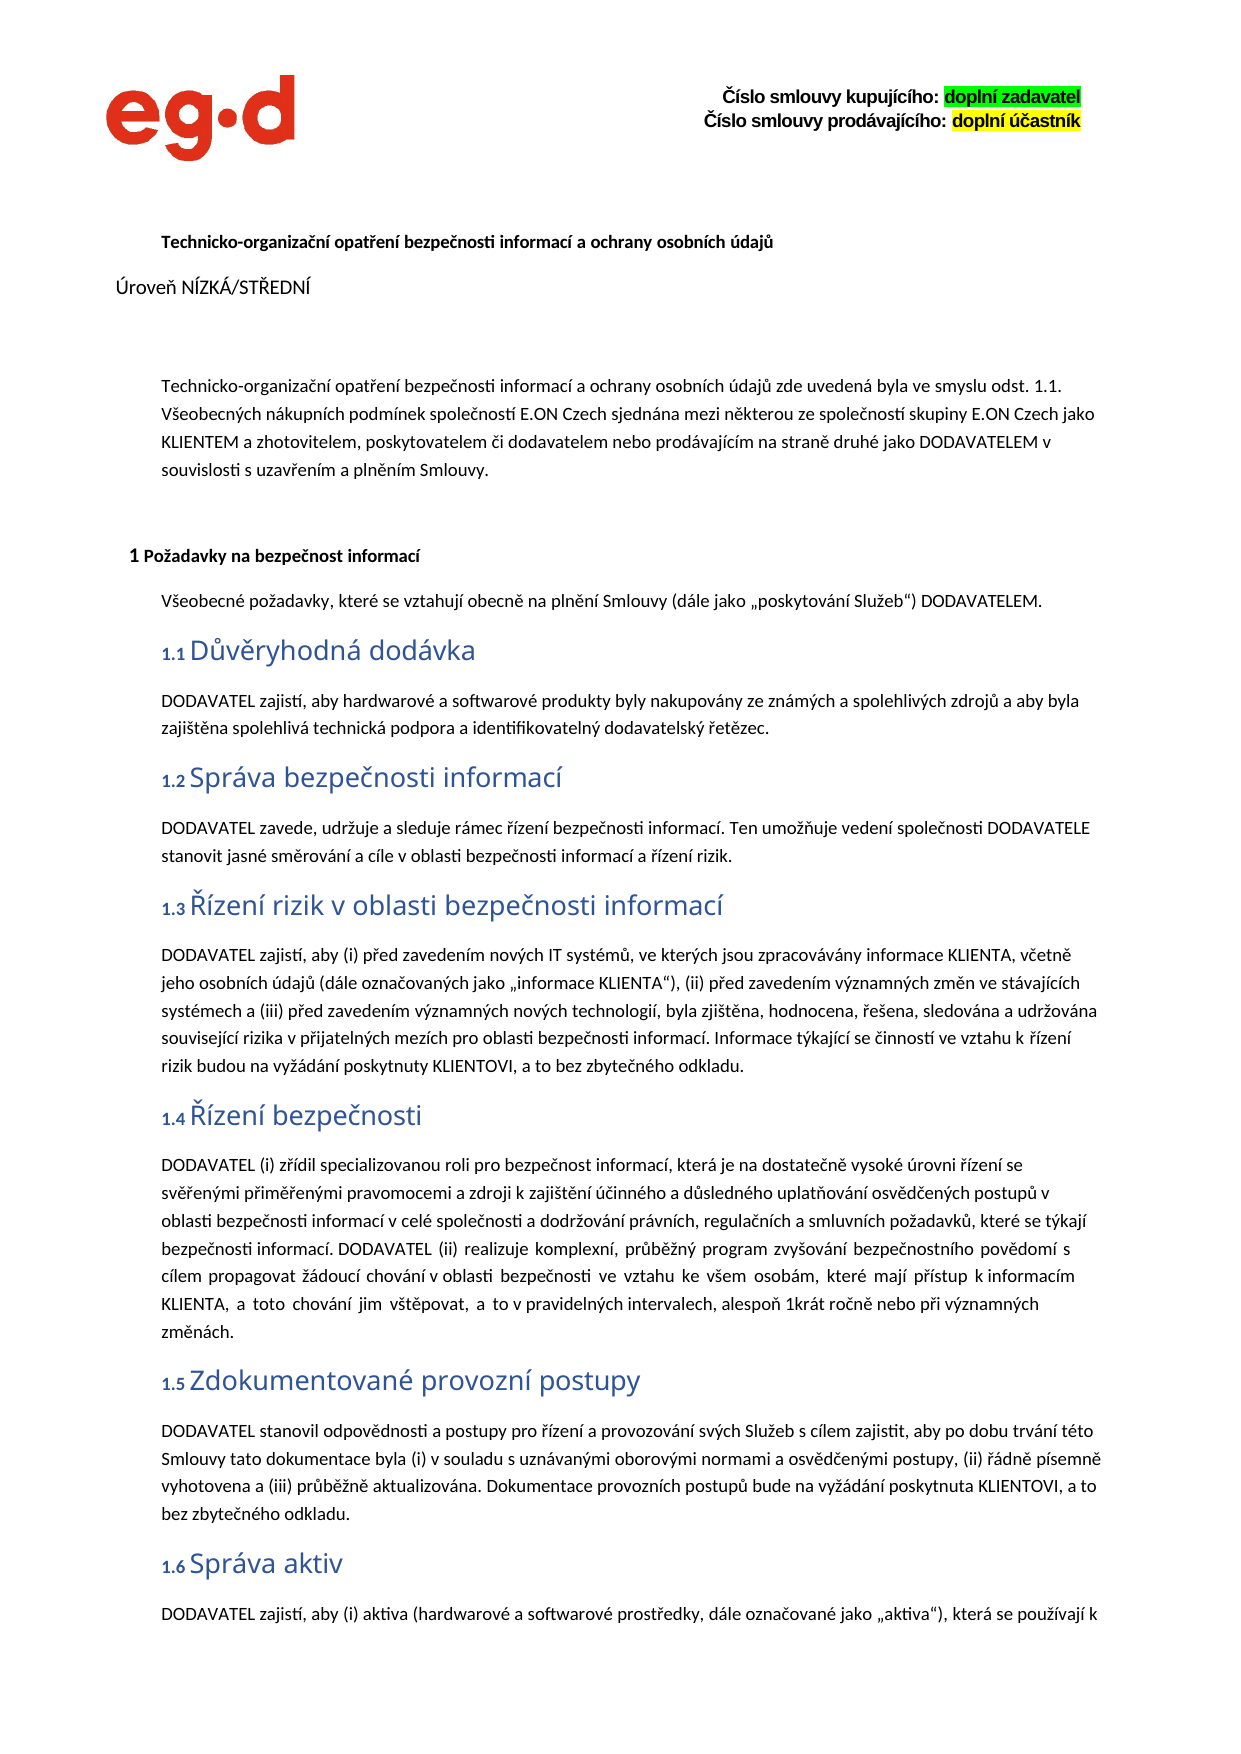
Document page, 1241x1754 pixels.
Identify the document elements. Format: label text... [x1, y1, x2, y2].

text Technicko-organizační opatření bezpečnosti informací a ochrany osobních údajů zde uvedená byla ve smyslu odst. 1.1. Všeobecných nákupních podmínek společností E.ON Czech sjednána mezi některou ze společností skupiny E.ON Czech jako KLIENTEM a zhotovitelem, poskytovatelem či dodavatelem nebo prodávajícím na straně druhé jako DODAVATELEM v souvislosti s uzavřením a plněním Smlouvy. [161, 375, 1102, 481]
subtitle Řízení bezpečnosti [161, 1096, 1134, 1133]
text DODAVATEL stanovil odpovědnosti a postupy pro řízení a provozování svých Služeb s cílem zajistit, aby po dobu trvání této Smlouvy tato dokumentace byla (i) v souladu s uznávanými oborovými normami a osvědčenými postupy, (ii) řádně písemně vyhotovena a (iii) průběžně aktualizována. Dokumentace provozních postupů bude na vyžádání poskytnuta KLIENTOVI, a to bez zbytečného odkladu. [161, 1419, 1102, 1525]
text DODAVATEL zavede, udržuje a sleduje rámec řízení bezpečnosti informací. Ten umožňuje vedení společnosti DODAVATELE stanovit jasné směrování a cíle v oblasti bezpečnosti informací a řízení rizik. [161, 816, 1102, 867]
subtitle Správa aktiv [161, 1544, 1134, 1581]
subtitle Správa bezpečnosti informací [161, 759, 1134, 796]
text DODAVATEL (i) zřídil specializovanou roli pro bezpečnost informací, která je na dostatečně vysoké úrovni řízení se svěřenými přiměřenými pravomocemi a zdroji k zajištění účinného a důsledného uplatňování osvědčených postupů v oblasti bezpečnosti informací v celé společnosti a dodržování právních, regulačních a smluvních požadavků, které se týkají bezpečnosti informací. DODAVATEL (ii) realizuje komplexní, průběžný program zvyšování bezpečnostního povědomí s cílem propagovat žádoucí chování v oblasti bezpečnosti ve vztahu ke všem osobám, které mají přístup k informacím KLIENTA, a toto chování jim vštěpovat, a to v pravidelných intervalech, alespoň 1krát ročně nebo při významných změnách. [161, 1153, 1102, 1343]
subtitle Požadavky na bezpečnost informací [128, 542, 1134, 567]
picture [106, 75, 295, 161]
text DODAVATEL zajistí, aby hardwarové a softwarové produkty byly nakupovány ze známých a spolehlivých zdrojů a aby byla zajištěna spolehlivá technická podpora a identifikovatelný dodavatelský řetězec. [161, 689, 1102, 739]
text Všeobecné požadavky, které se vztahují obecně na plnění Smlouvy (dále jako „poskytování Služeb“) DODAVATELEM. [161, 589, 1134, 612]
text DODAVATEL zajistí, aby (i) před zavedením nových IT systémů, ve kterých jsou zpracovávány informace KLIENTA, včetně jeho osobních údajů (dále označovaných jako „informace KLIENTA“), (ii) před zavedením významných změn ve stávajících systémech a (iii) před zavedením významných nových technologií, byla zjištěna, hodnocena, řešena, sledována a udržována související rizika v přijatelných mezích pro oblasti bezpečnosti informací. Informace týkající se činností ve vztahu k řízení rizik budou na vyžádání poskytnuty KLIENTOVI, a to bez zbytečného odkladu. [161, 943, 1102, 1077]
subtitle Důvěryhodná dodávka [161, 632, 1134, 669]
text Úroveň NÍZKÁ/STŘEDNÍ [115, 274, 1134, 300]
subtitle Technicko-organizační opatření bezpečnosti informací a ochrany osobních údajů [161, 230, 1134, 253]
subtitle Řízení rizik v oblasti bezpečnosti informací [161, 886, 1134, 923]
subtitle Zdokumentované provozní postupy [161, 1362, 1134, 1399]
